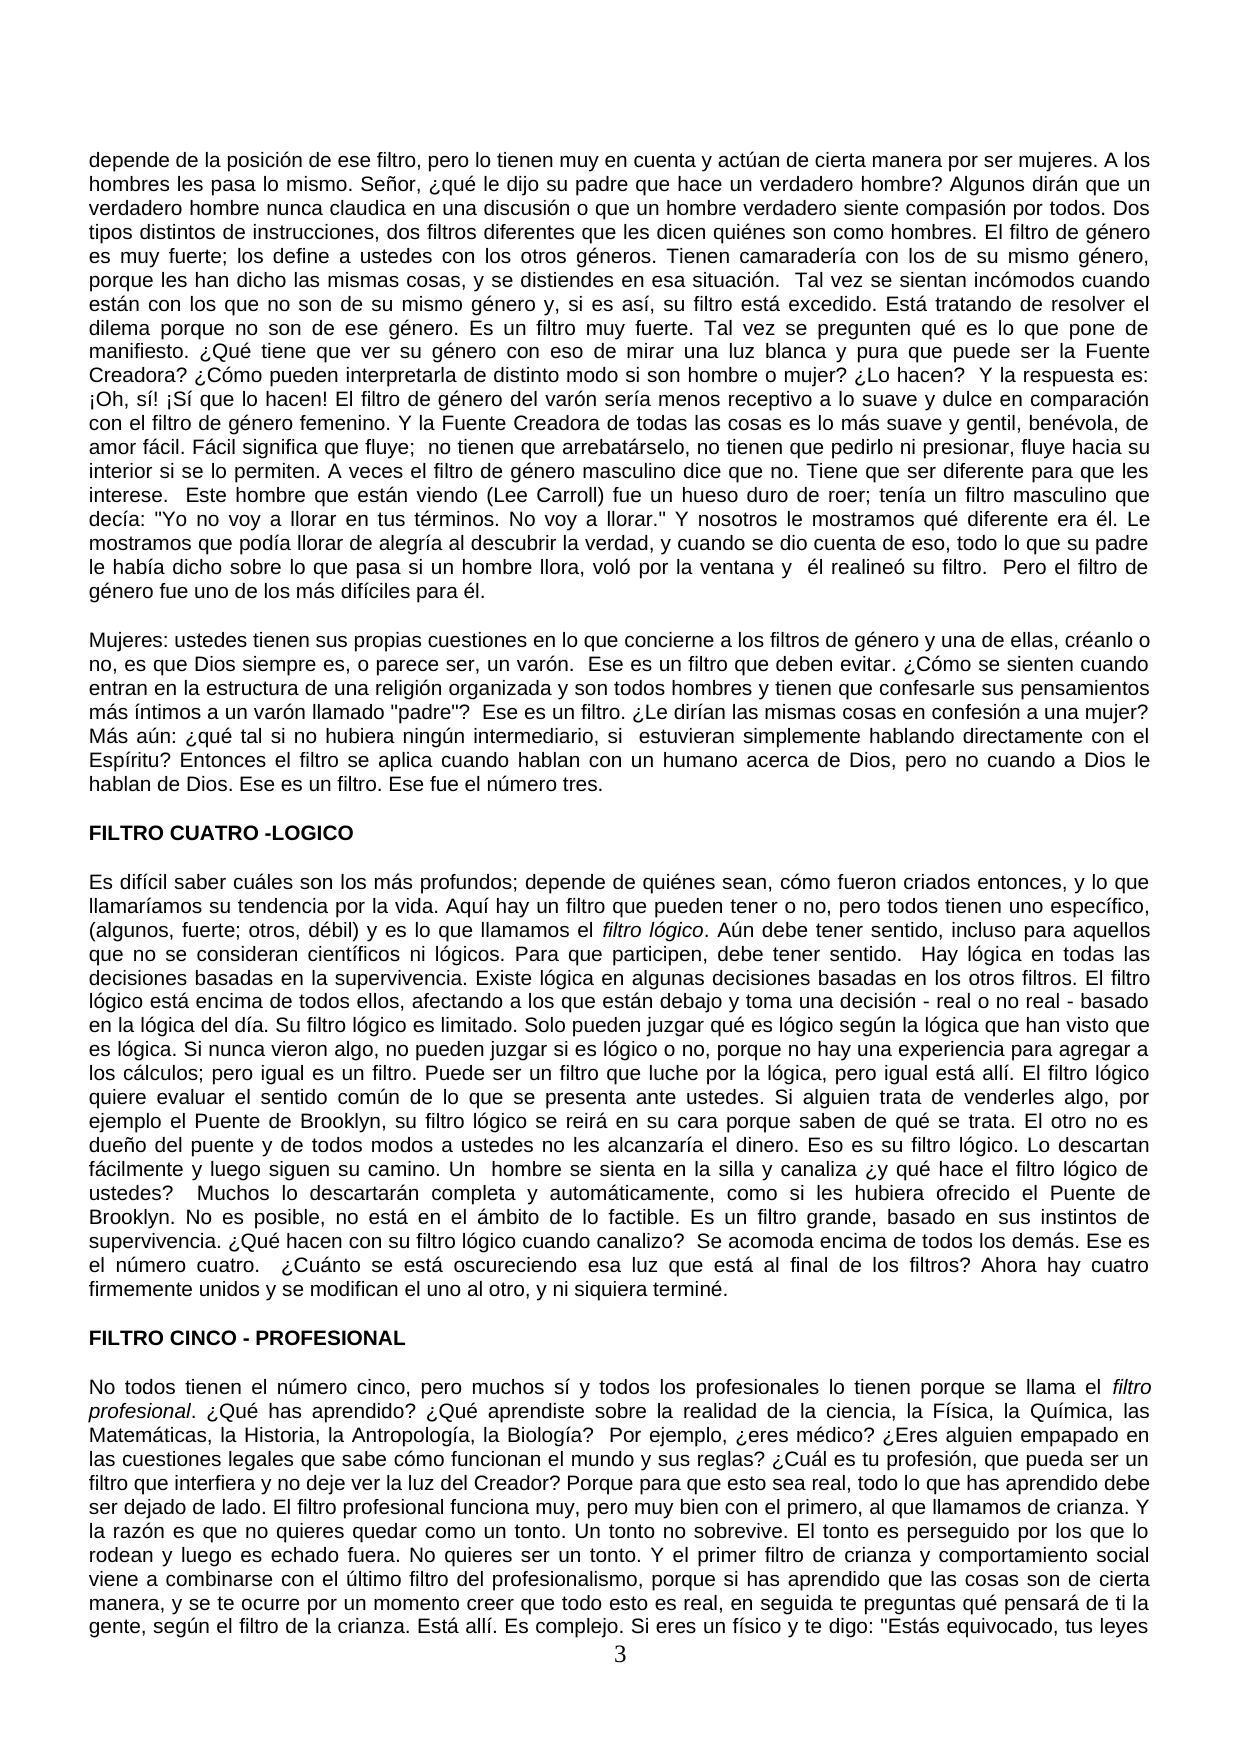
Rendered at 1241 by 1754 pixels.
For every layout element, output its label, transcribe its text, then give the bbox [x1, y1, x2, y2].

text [89, 1375, 1152, 1638]
text Mujeres: ustedes tienen sus propias cuestiones en lo que concierne a los filtros de género y una de ellas, créanlo o no, es que Dios siempre es, o parece ser, un varón. Ese es un filtro que deben evitar. ¿Cómo se sienten cuando entran en la estructura de una religión organizada y son todos hombres y tienen que confesarle sus pensamientos más íntimos a un varón llamado "padre"? Ese es un filtro. ¿Le dirían las mismas cosas en confesión a una mujer? Más aún: ¿qué tal si no hubiera ningún intermediario, si estuvieran simplemente hablando directamente con el Espíritu? Entonces el filtro se aplica cuando hablan con un humano acerca de Dios, pero no cuando a Dios le hablan de Dios. Ese es un filtro. Ese fue el número tres. [89, 628, 1152, 796]
text Es difícil saber cuáles son los más profundos; depende de quiénes sean, cómo fueron criados entonces, y lo que llamaríamos su tendencia por la vida. Aquí hay un filtro que pueden tener o no, pero todos tienen uno específico, (algunos, fuerte; otros, débil) y es lo que llamamos el filtro lógico. Aún debe tener sentido, incluso para aquellos que no se consideran científicos ni lógicos. Para que participen, debe tener sentido. Hay lógica en todas las decisiones basadas en la supervivencia. Existe lógica en algunas decisiones basadas en los otros filtros. El filtro lógico está encima de todos ellos, afectando a los que están debajo y toma una decisión - real o no real - basado en la lógica del día. Su filtro lógico es limitado. Solo pueden juzgar qué es lógico según la lógica que han visto que es lógica. Si nunca vieron algo, no pueden juzgar si es lógico o no, porque no hay una experiencia para agregar a los cálculos; pero igual es un filtro. Puede ser un filtro que luche por la lógica, pero igual está allí. El filtro lógico quiere evaluar el sentido común de lo que se presenta ante ustedes. Si alguien trata de venderles algo, por ejemplo el Puente de Brooklyn, su filtro lógico se reirá en su cara porque saben de qué se trata. El otro no es dueño del puente y de todos modos a ustedes no les alcanzaría el dinero. Eso es su filtro lógico. Lo descartan fácilmente y luego siguen su camino. Un hombre se sienta en la silla y canaliza ¿y qué hace el filtro lógico de ustedes? Muchos lo descartarán completa y automáticamente, como si les hubiera ofrecido el Puente de Brooklyn. No es posible, no está en el ámbito de lo factible. Es un filtro grande, basado en sus instintos de supervivencia. ¿Qué hacen con su filtro lógico cuando canalizo? Se acomoda encima de todos los demás. Ese es el número cuatro. ¿Cuánto se está oscureciendo esa luz que está al final de los filtros? Ahora hay cuatro firmemente unidos y se modifican el uno al otro, y ni siquiera terminé. [89, 869, 1152, 1301]
text FILTRO CINCO - PROFESIONAL [89, 1326, 1152, 1350]
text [89, 148, 1152, 603]
text FILTRO CUATRO -LOGICO [89, 821, 1152, 844]
